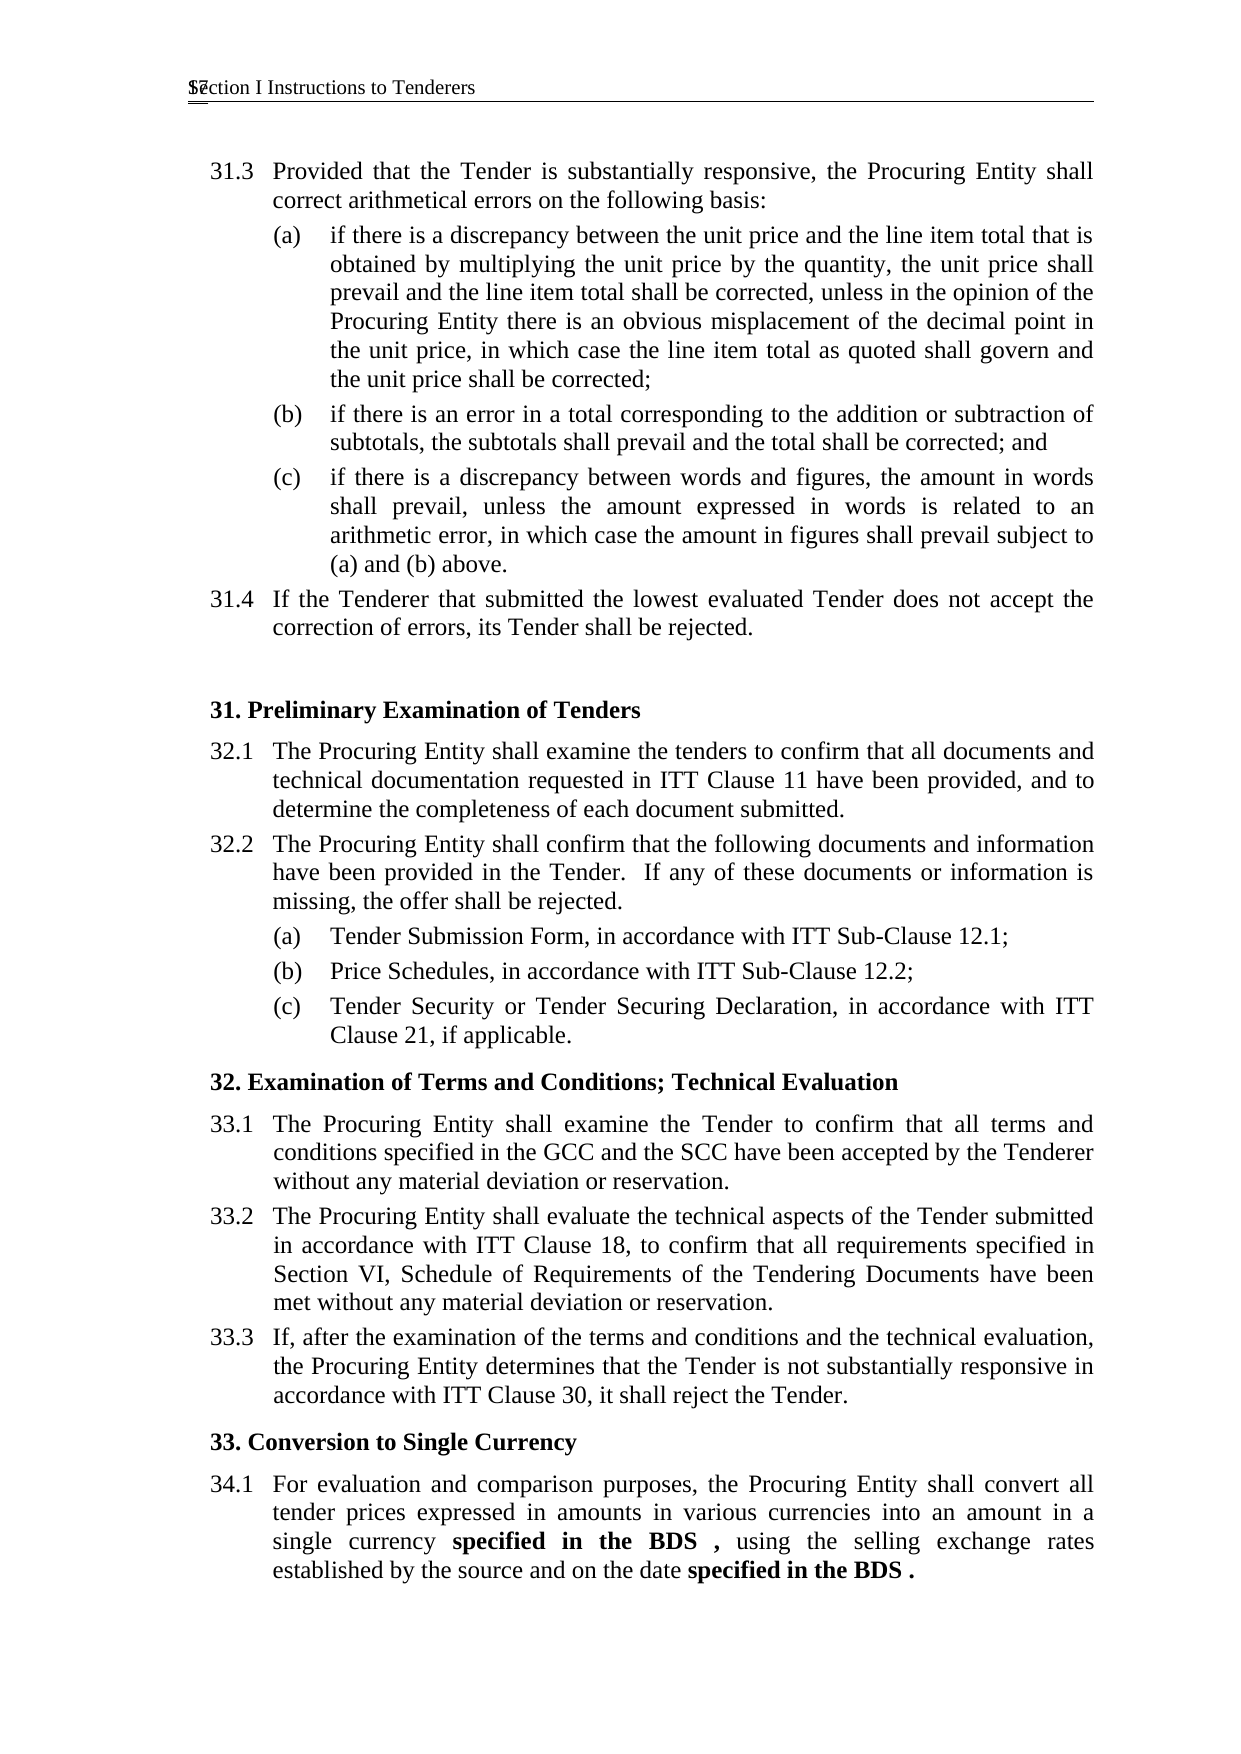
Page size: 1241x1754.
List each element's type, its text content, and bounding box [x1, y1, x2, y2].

table_cell Preliminary Examination of Tenders The Procuring Entity shall examine the tenders to confirm that all documents and technical documentation requested in ITT Clause 11 have been provided, and to determine the completeness of each document submitted. The Procuring Entity shall confirm that the following documents and information have been provided in the Tender. If any of these documents or information is missing, the offer shall be rejected. Tender Submission Form, in accordance with ITT Sub-Clause 12.1; Price Schedules, in accordance with ITT Sub-Clause 12.2; Tender Security or Tender Securing Declaration, in accordance with ITT Clause 21, if applicable. [199, 683, 1106, 1055]
table_cell Examination of Terms and Conditions; Technical Evaluation The Procuring Entity shall examine the Tender to confirm that all terms and conditions specified in the GCC and the SCC have been accepted by the Tenderer without any material deviation or reservation. The Procuring Entity shall evaluate the technical aspects of the Tender submitted in accordance with ITT Clause 18, to confirm that all requirements specified in Section VI, Schedule of Requirements of the Tendering Documents have been met without any material deviation or reservation. If, after the examination of the terms and conditions and the technical evaluation, the Procuring Entity determines that the Tender is not substantially responsive in accordance with ITT Clause 30, it shall reject the Tender. [199, 1055, 1106, 1415]
table_cell Conversion to Single Currency For evaluation and comparison purposes, the Procuring Entity shall convert all tender prices expressed in amounts in various currencies into an amount in a single currency specified in the BDS , using the selling exchange rates established by the source and on the date specified in the BDS . [199, 1415, 1106, 1590]
